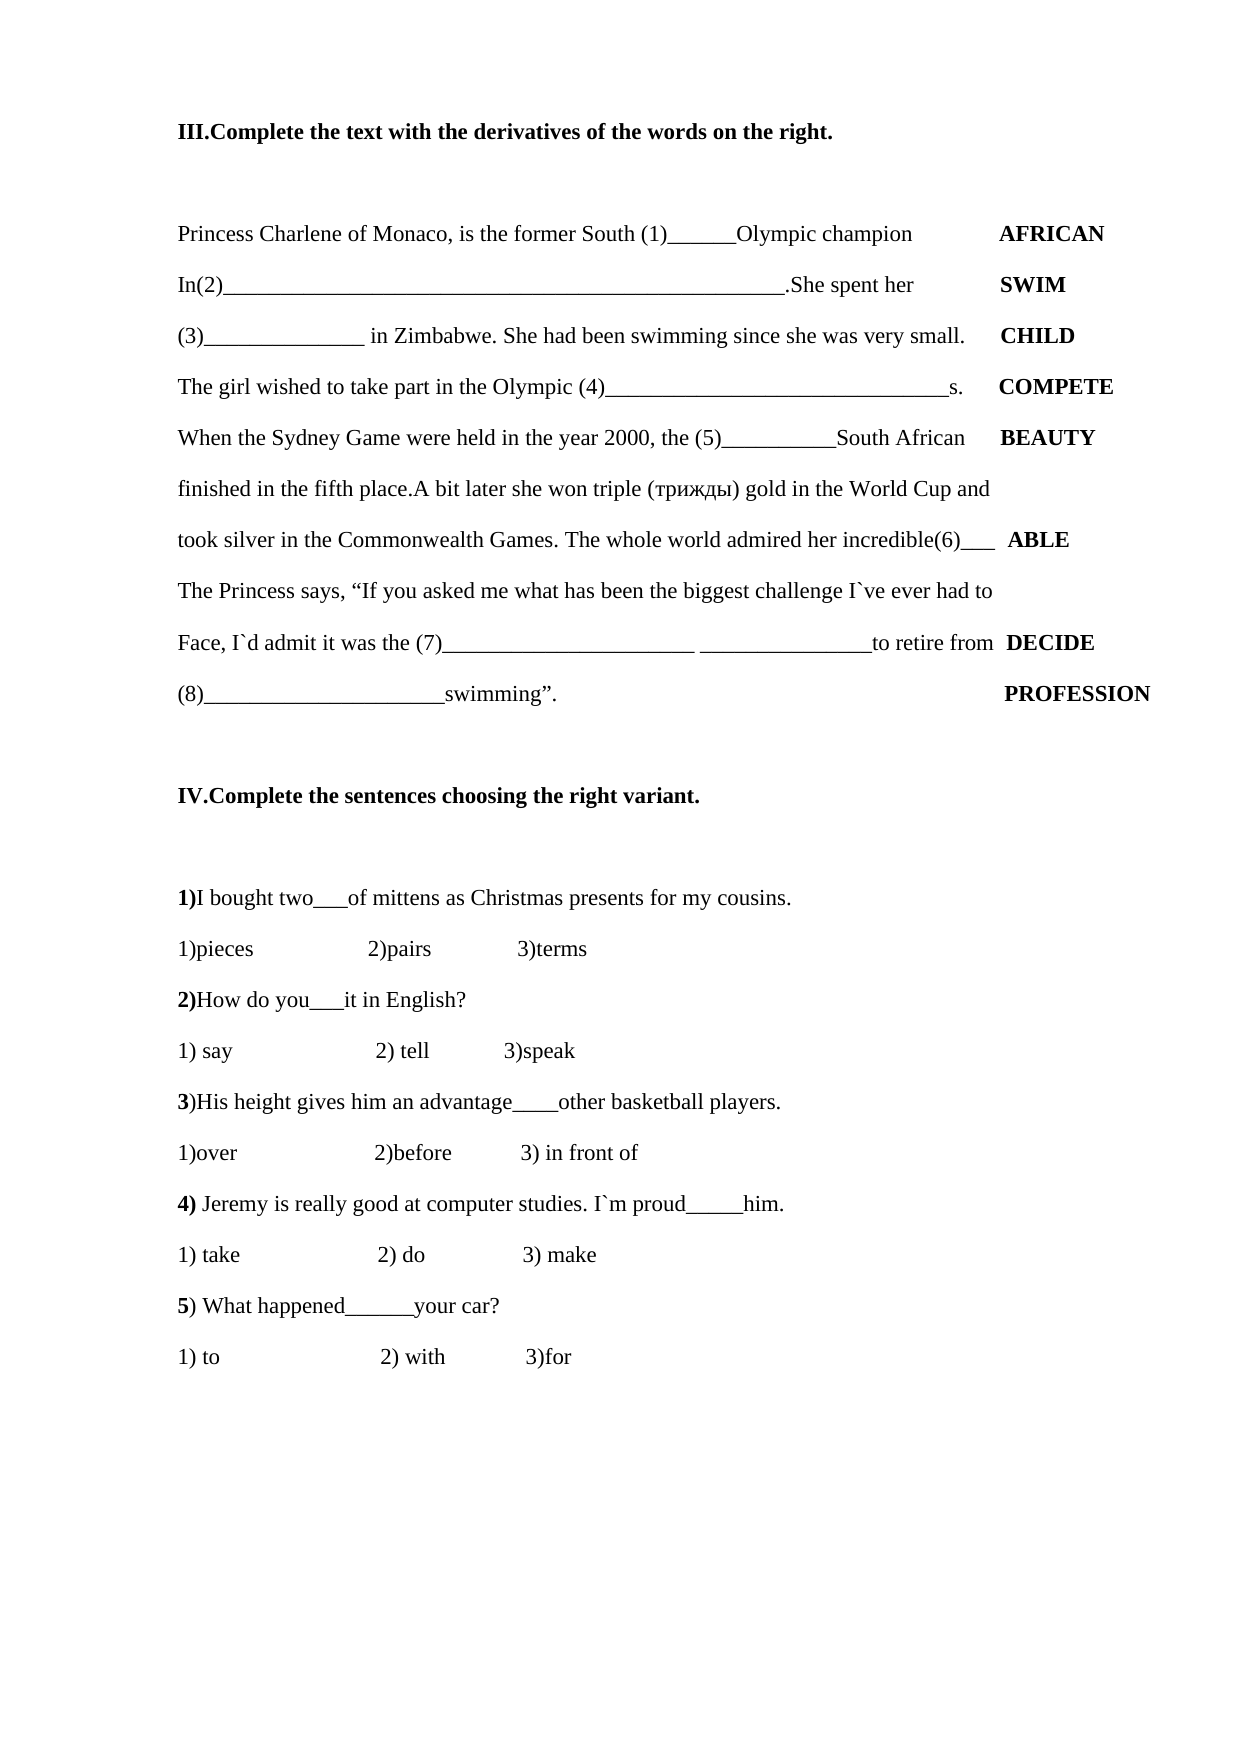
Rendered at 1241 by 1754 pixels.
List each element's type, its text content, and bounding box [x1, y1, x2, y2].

text 3)His height gives him an advantage____other basketball players. [177, 1088, 1152, 1114]
text (8)_____________________swimming”. PROFESSION [177, 679, 1152, 706]
text The Princess says, “If you asked me what has been the biggest challenge I`ve ever had to [177, 577, 1152, 604]
text 1)over 2)before 3) in front of [177, 1139, 1152, 1165]
text Princess Charlene of Monaco, is the former South (1)______Olympic champion AFRICAN [177, 220, 1152, 247]
text took silver in the Commonwealth Games. The whole world admired her incredible(6)___ ABLE [177, 526, 1152, 553]
text 4) Jeremy is really good at computer studies. I`m proud_____him. [177, 1190, 1152, 1216]
text III.Complete the text with the derivatives of the words on the right. [177, 118, 1152, 144]
text finished in the fifth place.A bit later she won triple (трижды) gold in the World Cup and [177, 475, 1152, 502]
text IV.Complete the sentences choosing the right variant. [177, 782, 1152, 808]
text 2)How do you___it in English? [177, 986, 1152, 1012]
text 1)pieces 2)pairs 3)terms [177, 935, 1152, 961]
text When the Sydney Game were held in the year 2000, the (5)__________South African BEAUTY [177, 424, 1152, 451]
text 1)I bought two___of mittens as Christmas presents for my cousins. [177, 884, 1152, 910]
text The girl wished to take part in the Olympic (4)______________________________s. COMPETE [177, 373, 1152, 400]
text 1) to 2) with 3)for [177, 1343, 1152, 1369]
text In(2)_________________________________________________.She spent her SWIM [177, 271, 1152, 298]
text 1) take 2) do 3) make [177, 1241, 1152, 1267]
text (3)______________ in Zimbabwe. She had been swimming since she was very small. CHILD [177, 322, 1152, 349]
text 1) say 2) tell 3)speak [177, 1037, 1152, 1063]
text Face, I`d admit it was the (7)______________________ _______________to retire from DECIDE [177, 628, 1152, 655]
text 5) What happened______your car? [177, 1292, 1152, 1318]
